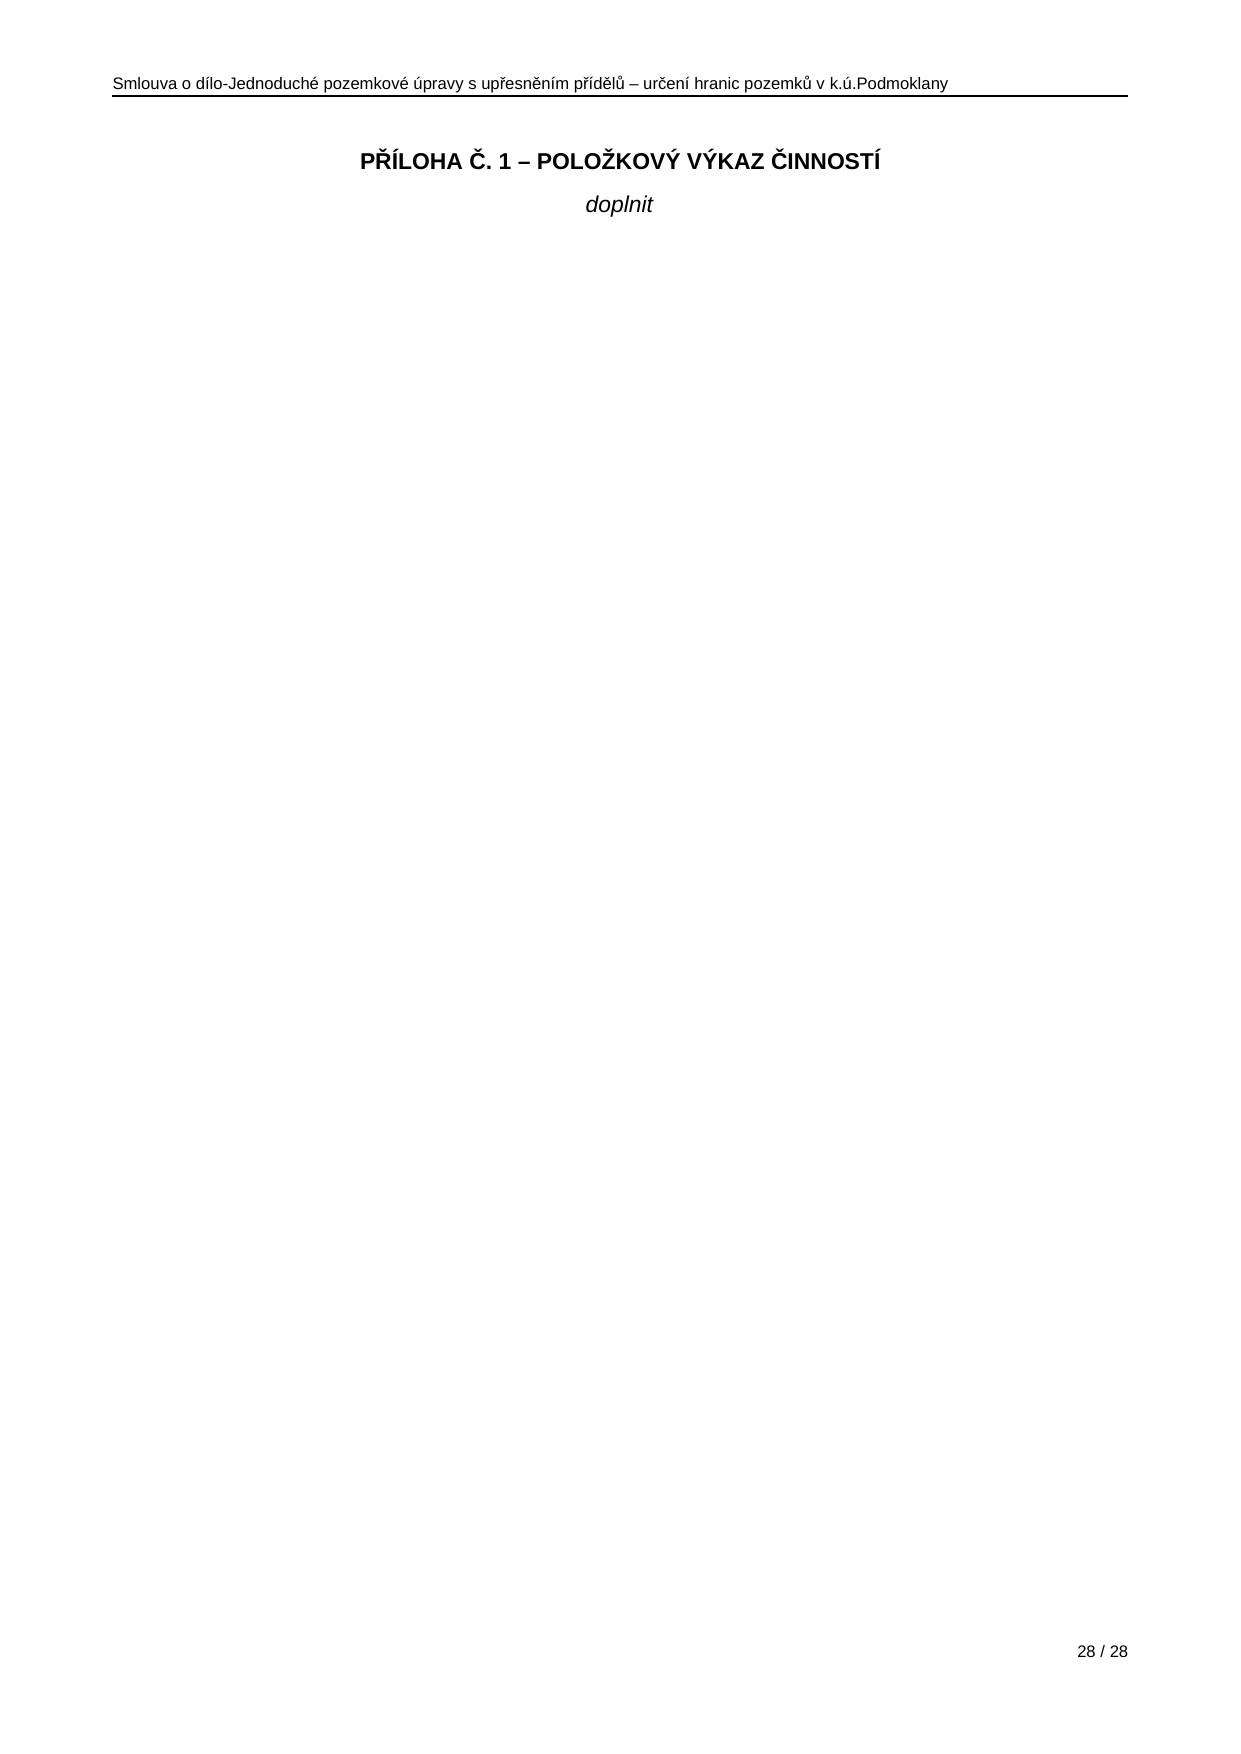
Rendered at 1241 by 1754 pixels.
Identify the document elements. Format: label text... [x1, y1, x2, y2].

text Příloha č. 1 – Položkový výkaz Činností [112, 148, 1128, 174]
text doplnit [112, 191, 1128, 217]
